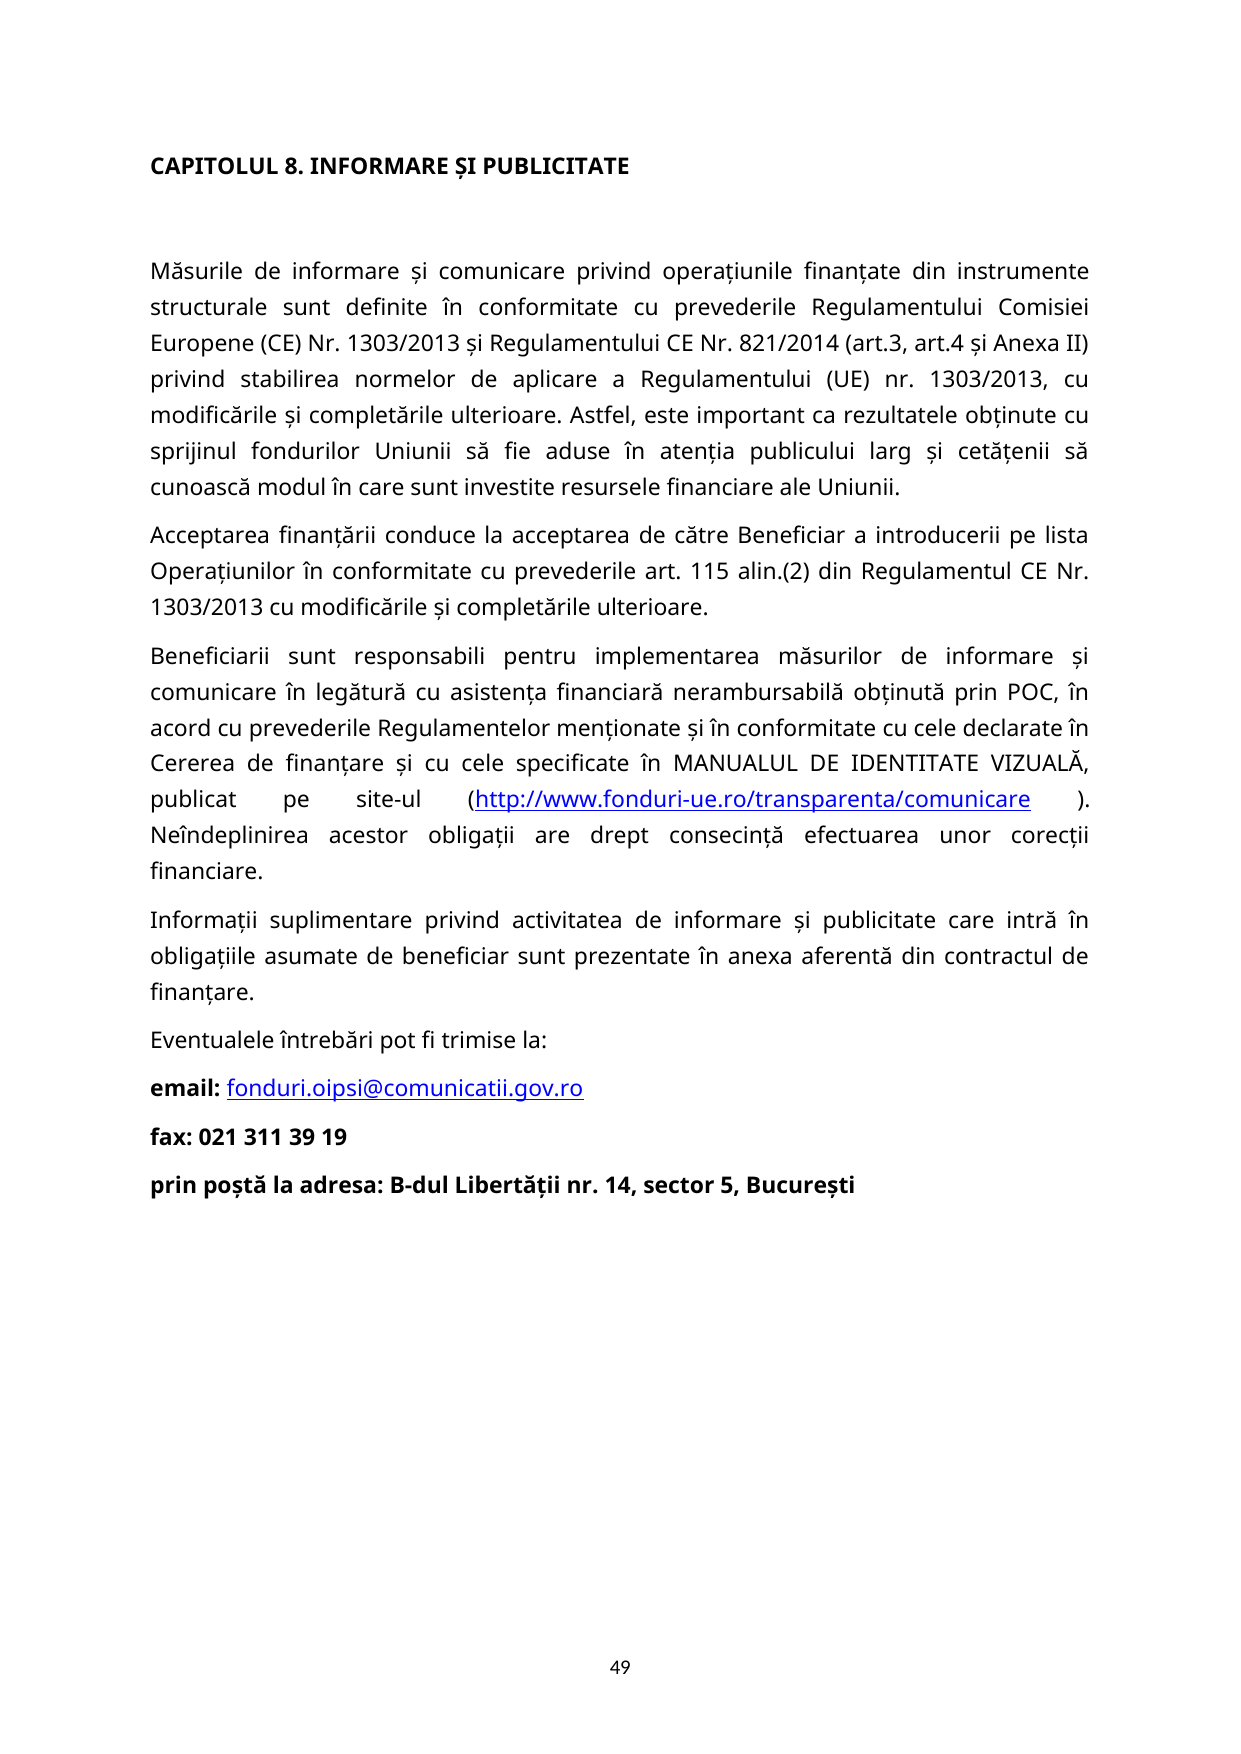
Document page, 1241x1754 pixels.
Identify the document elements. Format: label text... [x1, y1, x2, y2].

text CAPITOLUL 8. INFORMARE ȘI PUBLICITATE [150, 150, 1090, 181]
text prin poștă la adresa: B-dul Libertății nr. 14, sector 5, București [150, 1169, 1090, 1201]
text fax: 021 311 39 19 [150, 1121, 1090, 1152]
text email: fonduri.oipsi@comunicatii.gov.ro [150, 1072, 1090, 1104]
text Informații suplimentare privind activitatea de informare și publicitate care intră în obligațiile asumate de beneficiar sunt prezentate în anexa aferentă din contractul de finanțare. [150, 904, 1090, 1007]
text Măsurile de informare și comunicare privind operațiunile finanțate din instrumente structurale sunt definite în conformitate cu prevederile Regulamentului Comisiei Europene (CE) Nr. 1303/2013 și Regulamentului CE Nr. 821/2014 (art.3, art.4 și Anexa II) privind stabilirea normelor de aplicare a Regulamentului (UE) nr. 1303/2013, cu modificările și completările ulterioare. Astfel, este important ca rezultatele obținute cu sprijinul fondurilor Uniunii să fie aduse în atenția publicului larg și cetățenii să cunoască modul în care sunt investite resursele financiare ale Uniunii. [150, 255, 1090, 502]
text Beneficiarii sunt responsabili pentru implementarea măsurilor de informare și comunicare în legătură cu asistența financiară nerambursabilă obținută prin POC, în acord cu prevederile Regulamentelor menționate și în conformitate cu cele declarate în Cererea de finanțare și cu cele specificate în MANUALUL DE IDENTITATE VIZUALĂ, publicat pe site-ul (http://www.fonduri-ue.ro/transparenta/comunicare ). Neîndeplinirea acestor obligații are drept consecință efectuarea unor corecții financiare. [150, 639, 1090, 886]
text Acceptarea finanțării conduce la acceptarea de către Beneficiar a introducerii pe lista Operațiunilor în conformitate cu prevederile art. 115 alin.(2) din Regulamentul CE Nr. 1303/2013 cu modificările și completările ulterioare. [150, 519, 1090, 622]
text Eventualele întrebări pot fi trimise la: [150, 1024, 1090, 1055]
